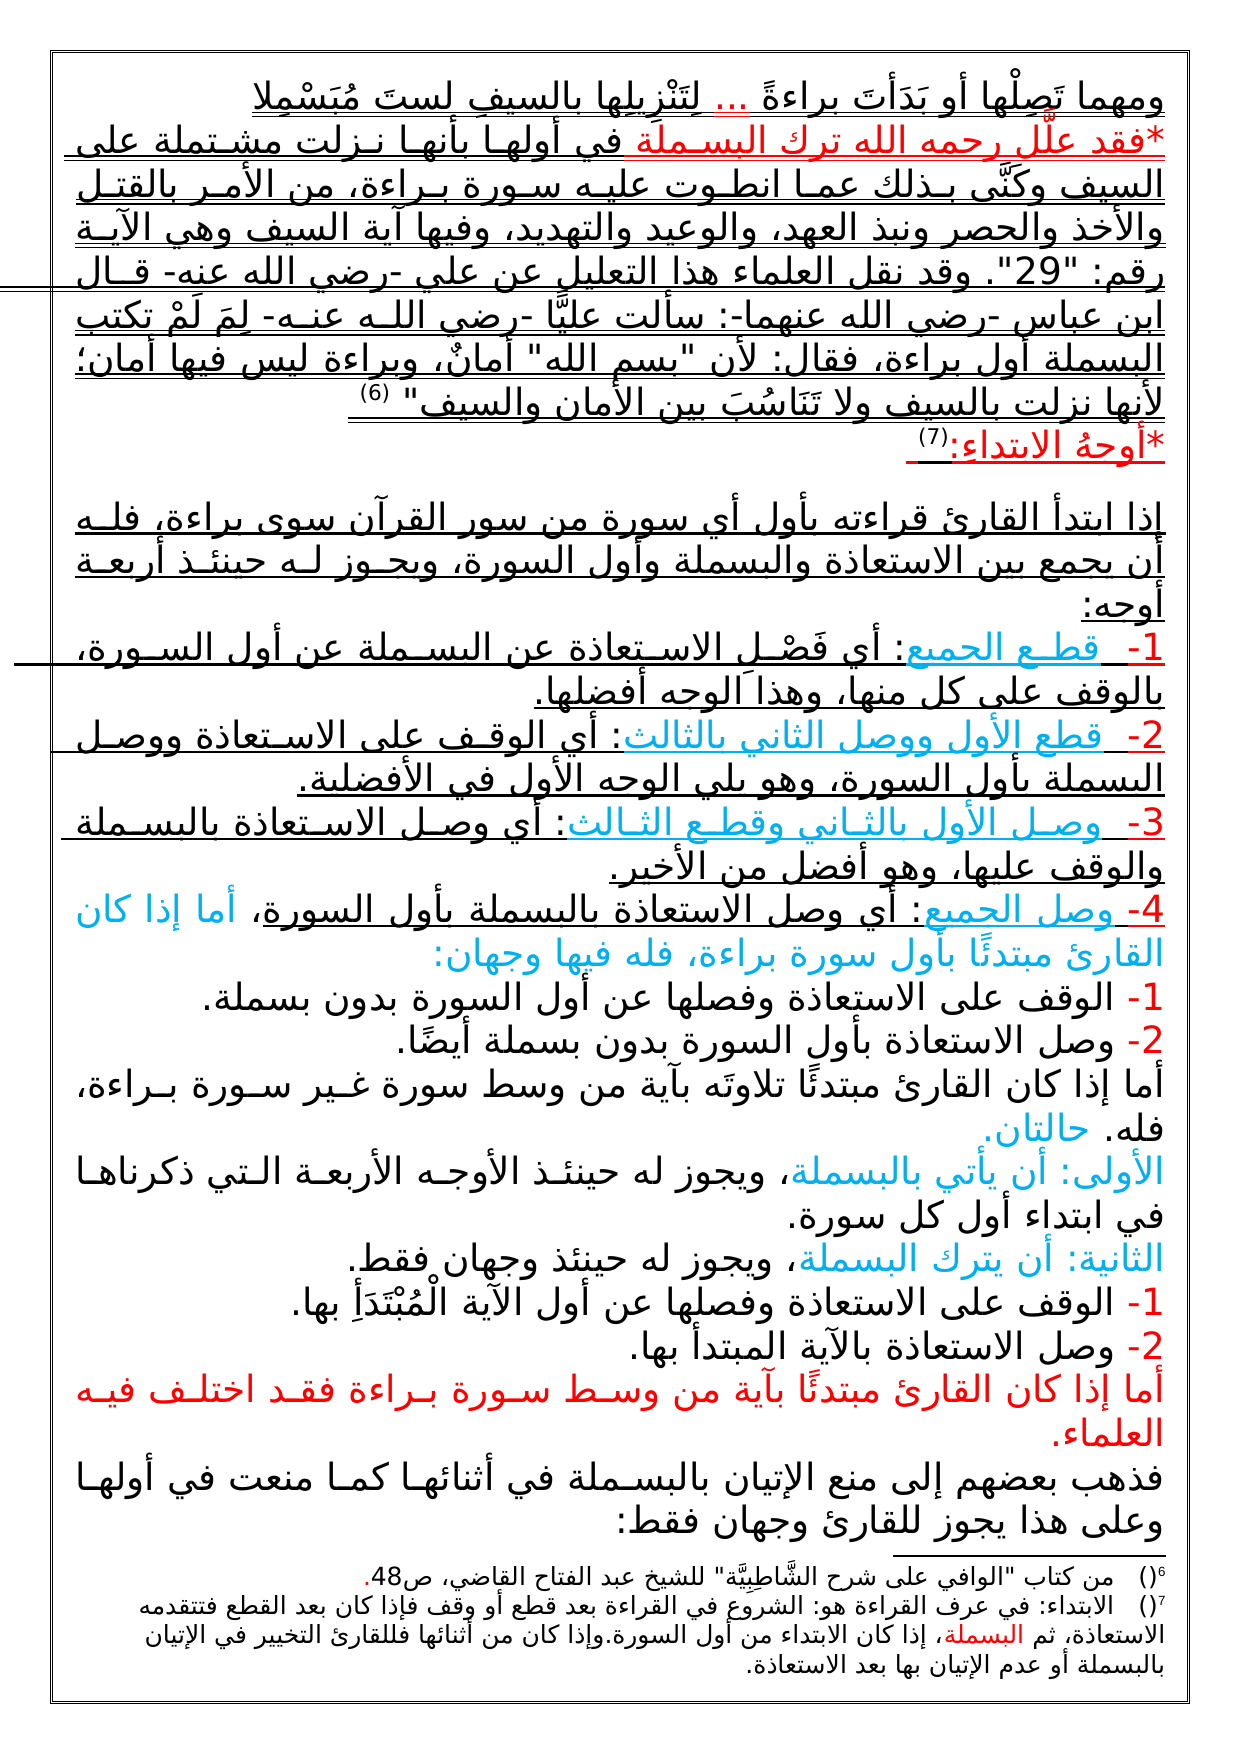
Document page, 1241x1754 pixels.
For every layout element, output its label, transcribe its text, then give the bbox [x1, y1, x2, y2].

text 3- وصل الأول بالثاني وقطع الثالث: أي وصل الاستعاذة بالبسملة والوقف عليها، وهو أفضل من الأخير. [75, 840, 1165, 888]
text *فقد علَّل رحمه الله ترك البسملة في أولها بأنها نزلت مشتملة على السيف وكَنَّى بذلك عما انطوت عليه سورة براءة، من الأمر بالقتل والأخذ والحصر ونبذ العهد، والوعيد والتهديد، وفيها آية السيف وهي الآية رقم: "29". وقد نقل العلماء هذا التعليل عن علي -رضي الله عنه- قال ابن عباس -رضي الله عنهما-: سألت عليًّا -رضي الله عنه- لِمَ لَمْ تكتب البسملة أول براءة، فقال: لأن "بسم الله" أمانٌ، وبراءة ليس فيها أمان؛ لأنها نزلت بالسيف ولا تَنَاسُبَ بين الأمان والسيف" () [75, 204, 1165, 243]
text *فقد علَّل رحمه الله ترك البسملة في أولها بأنها نزلت مشتملة على السيف وكَنَّى بذلك عما انطوت عليه سورة براءة، من الأمر بالقتل والأخذ والحصر ونبذ العهد، والوعيد والتهديد، وفيها آية السيف وهي الآية رقم: "29". وقد نقل العلماء هذا التعليل عن علي -رضي الله عنه- قال ابن عباس -رضي الله عنهما-: سألت عليًّا -رضي الله عنه- لِمَ لَمْ تكتب البسملة أول براءة، فقال: لأن "بسم الله" أمانٌ، وبراءة ليس فيها أمان؛ لأنها نزلت بالسيف ولا تَنَاسُبَ بين الأمان والسيف" () [75, 336, 1165, 373]
text *فقد علَّل رحمه الله ترك البسملة في أولها بأنها نزلت مشتملة على السيف وكَنَّى بذلك عما انطوت عليه سورة براءة، من الأمر بالقتل والأخذ والحصر ونبذ العهد، والوعيد والتهديد، وفيها آية السيف وهي الآية رقم: "29". وقد نقل العلماء هذا التعليل عن علي -رضي الله عنه- قال ابن عباس -رضي الله عنهما-: سألت عليًّا -رضي الله عنه- لِمَ لَمْ تكتب البسملة أول براءة، فقال: لأن "بسم الله" أمانٌ، وبراءة ليس فيها أمان؛ لأنها نزلت بالسيف ولا تَنَاسُبَ بين الأمان والسيف" () [75, 379, 1165, 424]
text *فقد علَّل رحمه الله ترك البسملة في أولها بأنها نزلت مشتملة على السيف وكَنَّى بذلك عما انطوت عليه سورة براءة، من الأمر بالقتل والأخذ والحصر ونبذ العهد، والوعيد والتهديد، وفيها آية السيف وهي الآية رقم: "29". وقد نقل العلماء هذا التعليل عن علي -رضي الله عنه- قال ابن عباس -رضي الله عنهما-: سألت عليًّا -رضي الله عنه- لِمَ لَمْ تكتب البسملة أول براءة، فقال: لأن "بسم الله" أمانٌ، وبراءة ليس فيها أمان؛ لأنها نزلت بالسيف ولا تَنَاسُبَ بين الأمان والسيف" () [75, 161, 1165, 199]
text الأولى: أن يأتي بالبسملة، ويجوز له حينئذ الأوجه الأربعة التي ذكرناها في ابتداء أول كل سورة. [75, 1150, 1165, 1237]
text *فقد علَّل رحمه الله ترك البسملة في أولها بأنها نزلت مشتملة على السيف وكَنَّى بذلك عما انطوت عليه سورة براءة، من الأمر بالقتل والأخذ والحصر ونبذ العهد، والوعيد والتهديد، وفيها آية السيف وهي الآية رقم: "29". وقد نقل العلماء هذا التعليل عن علي -رضي الله عنه- قال ابن عباس -رضي الله عنهما-: سألت عليًّا -رضي الله عنه- لِمَ لَمْ تكتب البسملة أول براءة، فقال: لأن "بسم الله" أمانٌ، وبراءة ليس فيها أمان؛ لأنها نزلت بالسيف ولا تَنَاسُبَ بين الأمان والسيف" () [75, 248, 1165, 286]
text 1- الوقف على الاستعاذة وفصلها عن أول الآية الْمُبْتَدَأِ بها. [75, 1281, 1165, 1324]
text ومهما تَصِلْها أو بَدَأتَ براءةً ... لِتَنْزِيلِها بالسيفِ لستَ مُبَسْمِلا [75, 75, 1165, 119]
text *أوجهُ الابتداءِ:() [75, 424, 1165, 468]
text 2- قطع الأول ووصل الثاني بالثالث: أي الوقف على الاستعاذة ووصل البسملة بأول السورة، وهو يلي الوجه الأول في الأفضلية. [75, 713, 1165, 751]
text *فقد علَّل رحمه الله ترك البسملة في أولها بأنها نزلت مشتملة على السيف وكَنَّى بذلك عما انطوت عليه سورة براءة، من الأمر بالقتل والأخذ والحصر ونبذ العهد، والوعيد والتهديد، وفيها آية السيف وهي الآية رقم: "29". وقد نقل العلماء هذا التعليل عن علي -رضي الله عنه- قال ابن عباس -رضي الله عنهما-: سألت عليًّا -رضي الله عنه- لِمَ لَمْ تكتب البسملة أول براءة، فقال: لأن "بسم الله" أمانٌ، وبراءة ليس فيها أمان؛ لأنها نزلت بالسيف ولا تَنَاسُبَ بين الأمان والسيف" () [75, 292, 1165, 330]
text الثانية: أن يترك البسملة، ويجوز له حينئذ وجهان فقط. [75, 1237, 1165, 1281]
text 2- وصل الاستعاذة بأول السورة بدون بسملة أيضًا. [75, 1019, 1165, 1062]
text 1- قطع الجميع: أي فَصْلِ الاستعاذة عن البسملة عن أول السورة، بالوقف على كل منها، وهذا الوجه أفضلها. [75, 626, 1165, 663]
text أما إذا كان القارئ مبتدئًا بآية من وسط سورة براءة فقد اختلف فيه العلماء. [75, 1368, 1165, 1455]
text فذهب بعضهم إلى منع الإتيان بالبسملة في أثنائها كما منعت في أولها وعلى هذا يجوز للقارئ وجهان فقط: [75, 1455, 1165, 1543]
text إذا ابتدأ القارئ قراءته بأول أي سورة من سور القرآن سوى براءة، فله أن يجمع بين الاستعاذة والبسملة وأول السورة، ويجوز له حينئذ أربعة أوجه: [75, 495, 1165, 532]
text أما إذا كان القارئ مبتدئًا تلاوتَه بآية من وسط سورة غير سورة براءة، فله. حالتان. [75, 1062, 1165, 1150]
text 3- وصل الأول بالثاني وقطع الثالث: أي وصل الاستعاذة بالبسملة والوقف عليها، وهو أفضل من الأخير. [75, 801, 1165, 838]
text 4- وصل الجميع: أي وصل الاستعاذة بالبسملة بأول السورة، أما إذا كان القارئ مبتدئًا بأول سورة براءة، فله فيها وجهان: [75, 888, 1165, 975]
text 1- الوقف على الاستعاذة وفصلها عن أول السورة بدون بسملة. [75, 975, 1165, 1019]
text 2- قطع الأول ووصل الثاني بالثالث: أي الوقف على الاستعاذة ووصل البسملة بأول السورة، وهو يلي الوجه الأول في الأفضلية. [75, 753, 1165, 801]
text 2- وصل الاستعاذة بالآية المبتدأ بها. [75, 1324, 1165, 1368]
text 1- قطع الجميع: أي فَصْلِ الاستعاذة عن البسملة عن أول السورة، بالوقف على كل منها، وهذا الوجه أفضلها. [75, 666, 1165, 713]
text *فقد علَّل رحمه الله ترك البسملة في أولها بأنها نزلت مشتملة على السيف وكَنَّى بذلك عما انطوت عليه سورة براءة، من الأمر بالقتل والأخذ والحصر ونبذ العهد، والوعيد والتهديد، وفيها آية السيف وهي الآية رقم: "29". وقد نقل العلماء هذا التعليل عن علي -رضي الله عنه- قال ابن عباس -رضي الله عنهما-: سألت عليًّا -رضي الله عنه- لِمَ لَمْ تكتب البسملة أول براءة، فقال: لأن "بسم الله" أمانٌ، وبراءة ليس فيها أمان؛ لأنها نزلت بالسيف ولا تَنَاسُبَ بين الأمان والسيف" () [75, 119, 1165, 155]
text إذا ابتدأ القارئ قراءته بأول أي سورة من سور القرآن سوى براءة، فله أن يجمع بين الاستعاذة والبسملة وأول السورة، ويجوز له حينئذ أربعة أوجه: [75, 535, 1165, 576]
text إذا ابتدأ القارئ قراءته بأول أي سورة من سور القرآن سوى براءة، فله أن يجمع بين الاستعاذة والبسملة وأول السورة، ويجوز له حينئذ أربعة أوجه: [75, 578, 1165, 626]
